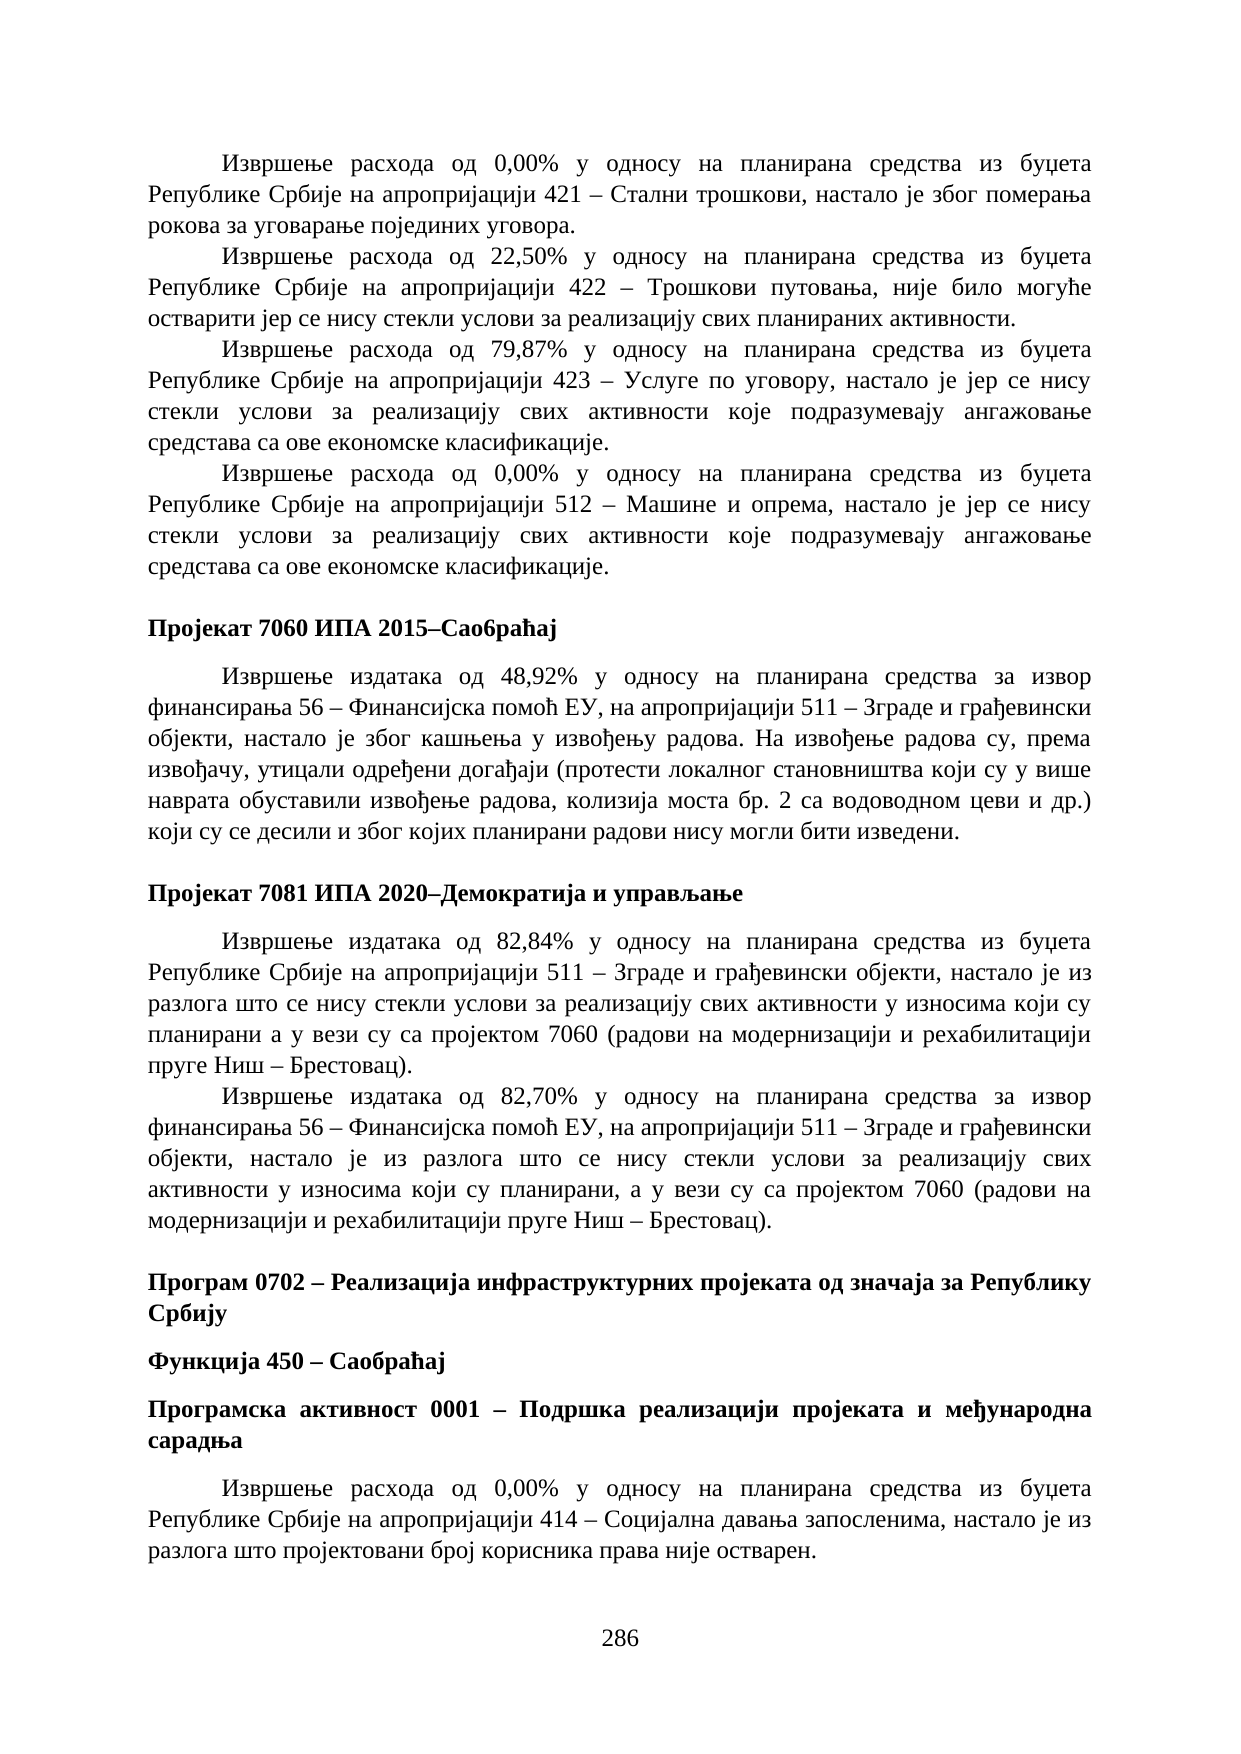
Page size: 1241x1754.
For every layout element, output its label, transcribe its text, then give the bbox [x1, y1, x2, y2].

text Извршење расхода од 22,50% у односу на планирана средства из буџета Републике Србије на апропријацији 422 – Трошкови путовања, није било могуће остварити јер се нису стекли услови за реализацију свих планираних активности. [148, 241, 1093, 332]
text Програмска активност 0001 – Подршка реализацији пројеката и међународна сарадња [148, 1394, 1093, 1454]
text Програм 0702 – Реализација инфраструктурних пројеката од значаја за Републику Србију [148, 1267, 1093, 1327]
text Извршење расхода од 0,00% у односу на планирана средства из буџета Републике Србије на апропријацији 421 – Стални трошкови, настало је због померања рокова за уговарање појединих уговора. [148, 148, 1093, 238]
text Пројекат 7081 ИПА 2020–Демократија и управљање [148, 878, 1093, 907]
text Извршење издатака од 82,84% у односу на планирана средства из буџета Републике Србије на апропријацији 511 – Зграде и грађевински објекти, настало је из разлога што се нису стекли услови за реализацију свих активности у износима који су планирани а у вези су са пројектом 7060 (радови на модернизацији и рехабилитацији пруге Ниш – Брестовац). [148, 926, 1093, 1079]
text Извршење расхода од 0,00% у односу на планирана средства из буџета Републике Србије на апропријацији 414 – Социјална давања запосленима, настало је из разлога што пројектовани број корисника права није остварен. [148, 1473, 1093, 1563]
text Пројекат 7060 ИПА 2015–Сао6раћај [148, 613, 1093, 642]
text Извршење расхода од 0,00% у односу на планирана средства из буџета Републике Србије на апропријацији 512 – Машине и опрема, настало је јер се нису стекли услови за реализацију свих активности које подразумевају ангажовање средстава са ове економске класификације. [148, 458, 1093, 580]
text Извршење расхода од 79,87% у односу на планирана средства из буџета Републике Србије на апропријацији 423 – Услуге по уговору, настало је јер се нису стекли услови за реализацију свих активности које подразумевају ангажовање средстава са ове економске класификације. [148, 334, 1093, 456]
text Извршење издатака од 82,70% у односу на планирана средства за извор финансирања 56 – Финансијска помоћ ЕУ, на апропријацији 511 – Зграде и грађевински објекти, настало је из разлога што се нису стекли услови за реализацију свих активности у износима који су планирани, а у вези су са пројектом 7060 (радови на модернизацији и рехабилитацији пруге Ниш – Брестовац). [148, 1081, 1093, 1234]
text Извршење издатака од 48,92% у односу на планирана средства за извор финансирања 56 – Финансијска помоћ ЕУ, на апропријацији 511 – Зграде и грађевински објекти, настало је због кашњења у извођењу радова. На извођење радова су, према извођачу, утицали одређени догађаји (протести локалног становништва који су у више наврата обуставили извођење радова, колизија моста бр. 2 са водоводном цеви и др.) који су се десили и због којих планирани радови нису могли бити изведени. [148, 661, 1093, 845]
text Функција 450 – Саобраћај [148, 1346, 1093, 1375]
